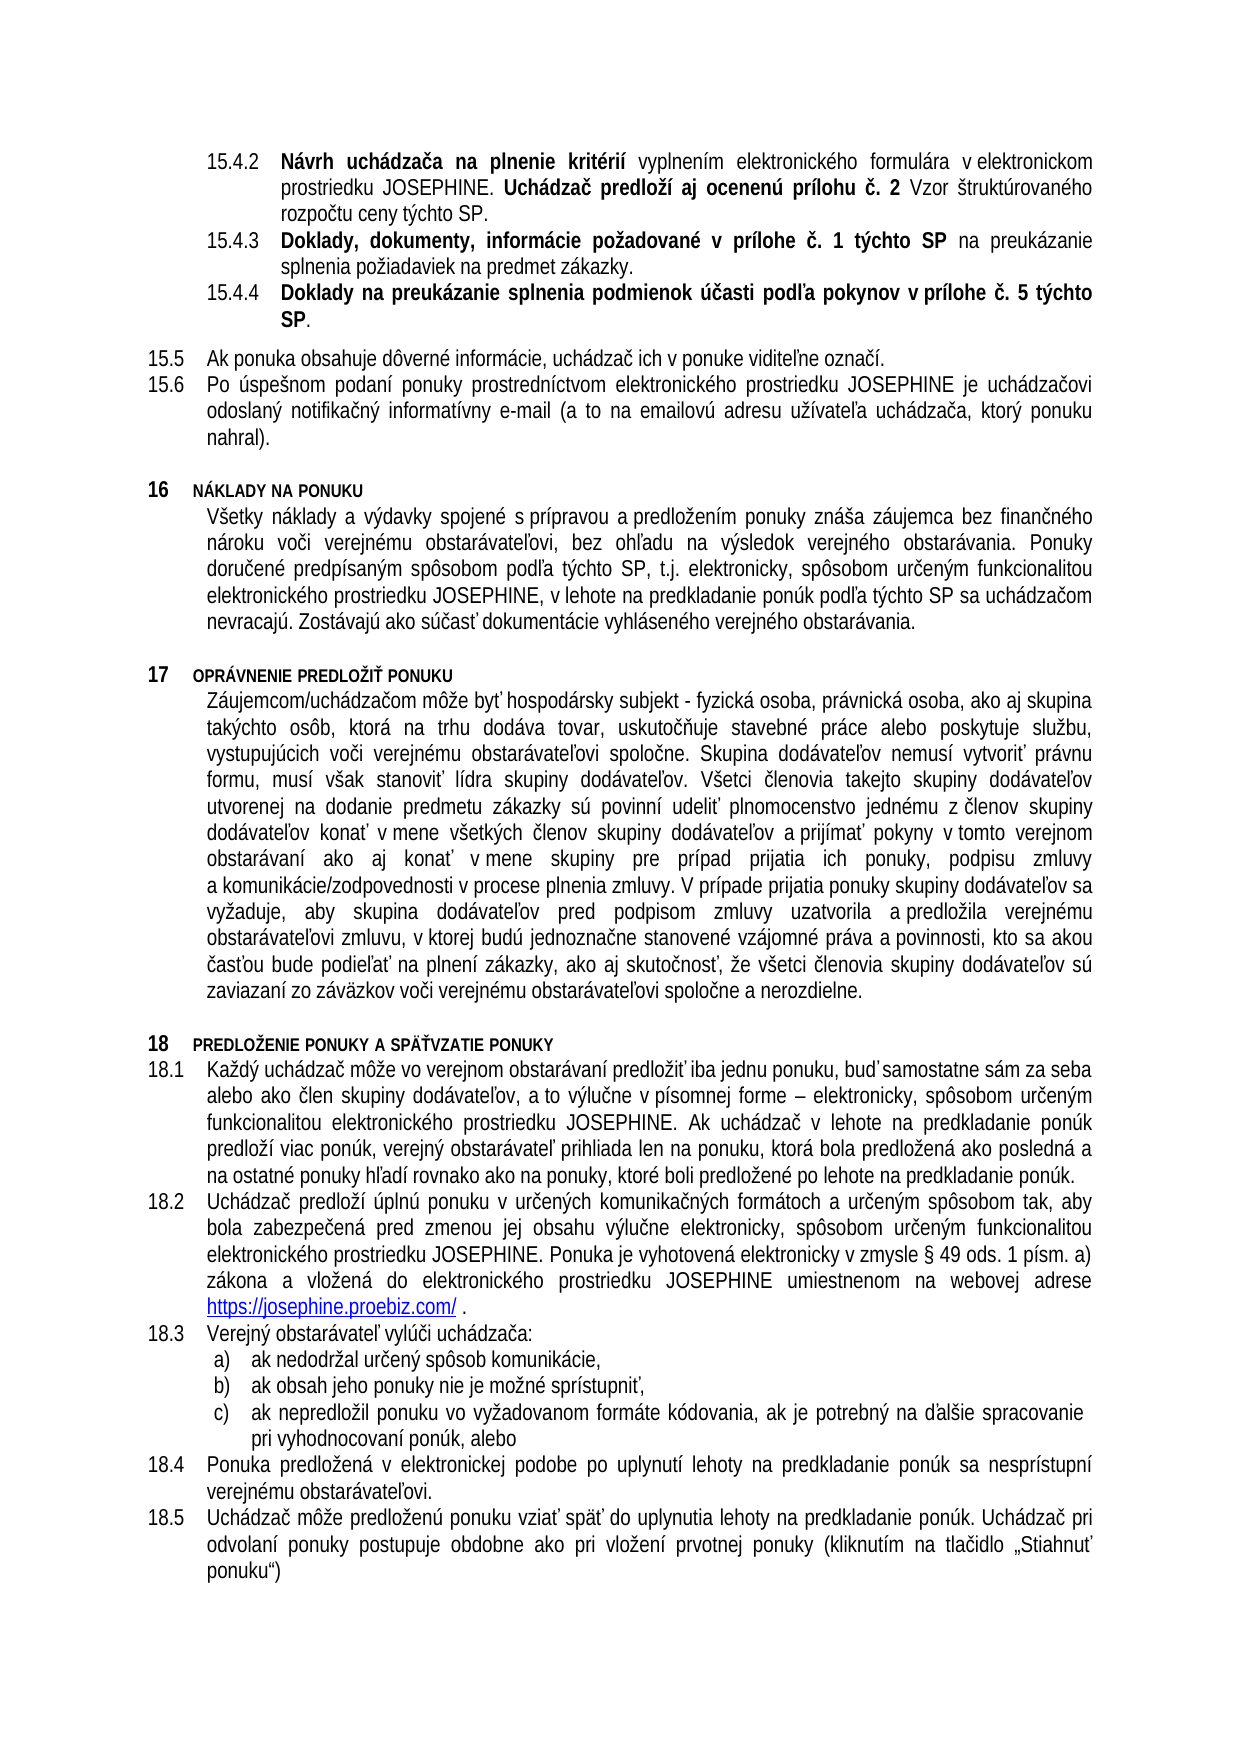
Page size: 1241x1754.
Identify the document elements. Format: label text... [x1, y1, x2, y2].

list Ak ponuka obsahuje dôverné informácie, uchádzač ich v ponuke viditeľne označí. [148, 344, 1093, 371]
list Ponuka predložená v elektronickej podobe po uplynutí lehoty na predkladanie ponúk sa nesprístupní verejnému obstarávateľovi. [148, 1451, 1093, 1504]
subtitle náklady na ponuku [148, 476, 1093, 503]
list Uchádzač predloží úplnú ponuku v určených komunikačných formátoch a určeným spôsobom tak, aby bola zabezpečená pred zmenou jej obsahu výlučne elektronicky, spôsobom určeným funkcionalitou elektronického prostriedku JOSEPHINE. Ponuka je vyhotovená elektronicky v zmysle § 49 ods. 1 písm. a) zákona a vložená do elektronického prostriedku JOSEPHINE umiestnenom na webovej adrese https://josephine.proebiz.com/ . [148, 1188, 1093, 1320]
text Všetky náklady a výdavky spojené s prípravou a predložením ponuky znáša záujemca bez finančného nároku voči verejnému obstarávateľovi, bez ohľadu na výsledok verejného obstarávania. Ponuky doručené predpísaným spôsobom podľa týchto SP, t.j. elektronicky, spôsobom určeným funkcionalitou elektronického prostriedku JOSEPHINE, v lehote na predkladanie ponúk podľa týchto SP sa uchádzačom nevracajú. Zostávajú ako súčasť dokumentácie vyhláseného verejného obstarávania. [207, 503, 1093, 634]
text Záujemcom/uchádzačom môže byť hospodársky subjekt - fyzická osoba, právnická osoba, ako aj skupina takýchto osôb, ktorá na trhu dodáva tovar, uskutočňuje stavebné práce alebo poskytuje službu, vystupujúcich voči verejnému obstarávateľovi spoločne. Skupina dodávateľov nemusí vytvoriť právnu formu, musí však stanoviť lídra skupiny dodávateľov. Všetci členovia takejto skupiny dodávateľov utvorenej na dodanie predmetu zákazky sú povinní udeliť plnomocenstvo jednému z členov skupiny dodávateľov konať v mene všetkých členov skupiny dodávateľov a prijímať pokyny v tomto verejnom obstarávaní ako aj konať v mene skupiny pre prípad prijatia ich ponuky, podpisu zmluvy a komunikácie/zodpovednosti v procese plnenia zmluvy. V prípade prijatia ponuky skupiny dodávateľov sa vyžaduje, aby skupina dodávateľov pred podpisom zmluvy uzatvorila a predložila verejnému obstarávateľovi zmluvu, v ktorej budú jednoznačne stanovené vzájomné práva a povinnosti, kto sa akou časťou bude podieľať na plnení zákazky, ako aj skutočnosť, že všetci členovia skupiny dodávateľov sú zaviazaní zo záväzkov voči verejnému obstarávateľovi spoločne a nerozdielne. [207, 687, 1093, 1003]
list Každý uchádzač môže vo verejnom obstarávaní predložiť iba jednu ponuku, buď samostatne sám za seba alebo ako člen skupiny dodávateľov, a to výlučne v písomnej forme – elektronicky, spôsobom určeným funkcionalitou elektronického prostriedku JOSEPHINE. Ak uchádzač v lehote na predkladanie ponúk predloží viac ponúk, verejný obstarávateľ prihliada len na ponuku, ktorá bola predložená ako posledná a na ostatné ponuky hľadí rovnako ako na ponuky, ktoré boli predložené po lehote na predkladanie ponúk. [148, 1056, 1093, 1188]
list Verejný obstarávateľ vylúči uchádzača: [148, 1320, 1093, 1346]
list Uchádzač môže predloženú ponuku vziať späť do uplynutia lehoty na predkladanie ponúk. Uchádzač pri odvolaní ponuky postupuje obdobne ako pri vložení prvotnej ponuky (kliknutím na tlačidlo „Stiahnuť ponuku“) [148, 1504, 1093, 1583]
subtitle oprávnenie predložiť ponuku [148, 661, 1093, 687]
list ak obsah jeho ponuky nie je možné sprístupniť, [213, 1372, 1093, 1399]
list ak nepredložil ponuku vo vyžadovanom formáte kódovania, ak je potrebný na ďalšie spracovanie pri vyhodnocovaní ponúk, alebo [213, 1399, 1093, 1451]
list Doklady, dokumenty, informácie požadované v prílohe č. 1 týchto SP na preukázanie splnenia požiadaviek na predmet zákazky. [207, 227, 1093, 279]
list ak nedodržal určený spôsob komunikácie, [213, 1346, 1093, 1372]
list Doklady na preukázanie splnenia podmienok účasti podľa pokynov v prílohe č. 5 týchto SP. [207, 279, 1093, 332]
list Návrh uchádzača na plnenie kritérií vyplnením elektronického formulára v elektronickom prostriedku JOSEPHINE. Uchádzač predloží aj ocenenú prílohu č. 2 Vzor štruktúrovaného rozpočtu ceny týchto SP. [207, 148, 1093, 227]
subtitle predloženie ponuky a späťvzatie ponuky [148, 1030, 1093, 1056]
list Po úspešnom podaní ponuky prostredníctvom elektronického prostriedku JOSEPHINE je uchádzačovi odoslaný notifikačný informatívny e-mail (a to na emailovú adresu užívateľa uchádzača, ktorý ponuku nahral). [148, 371, 1093, 450]
